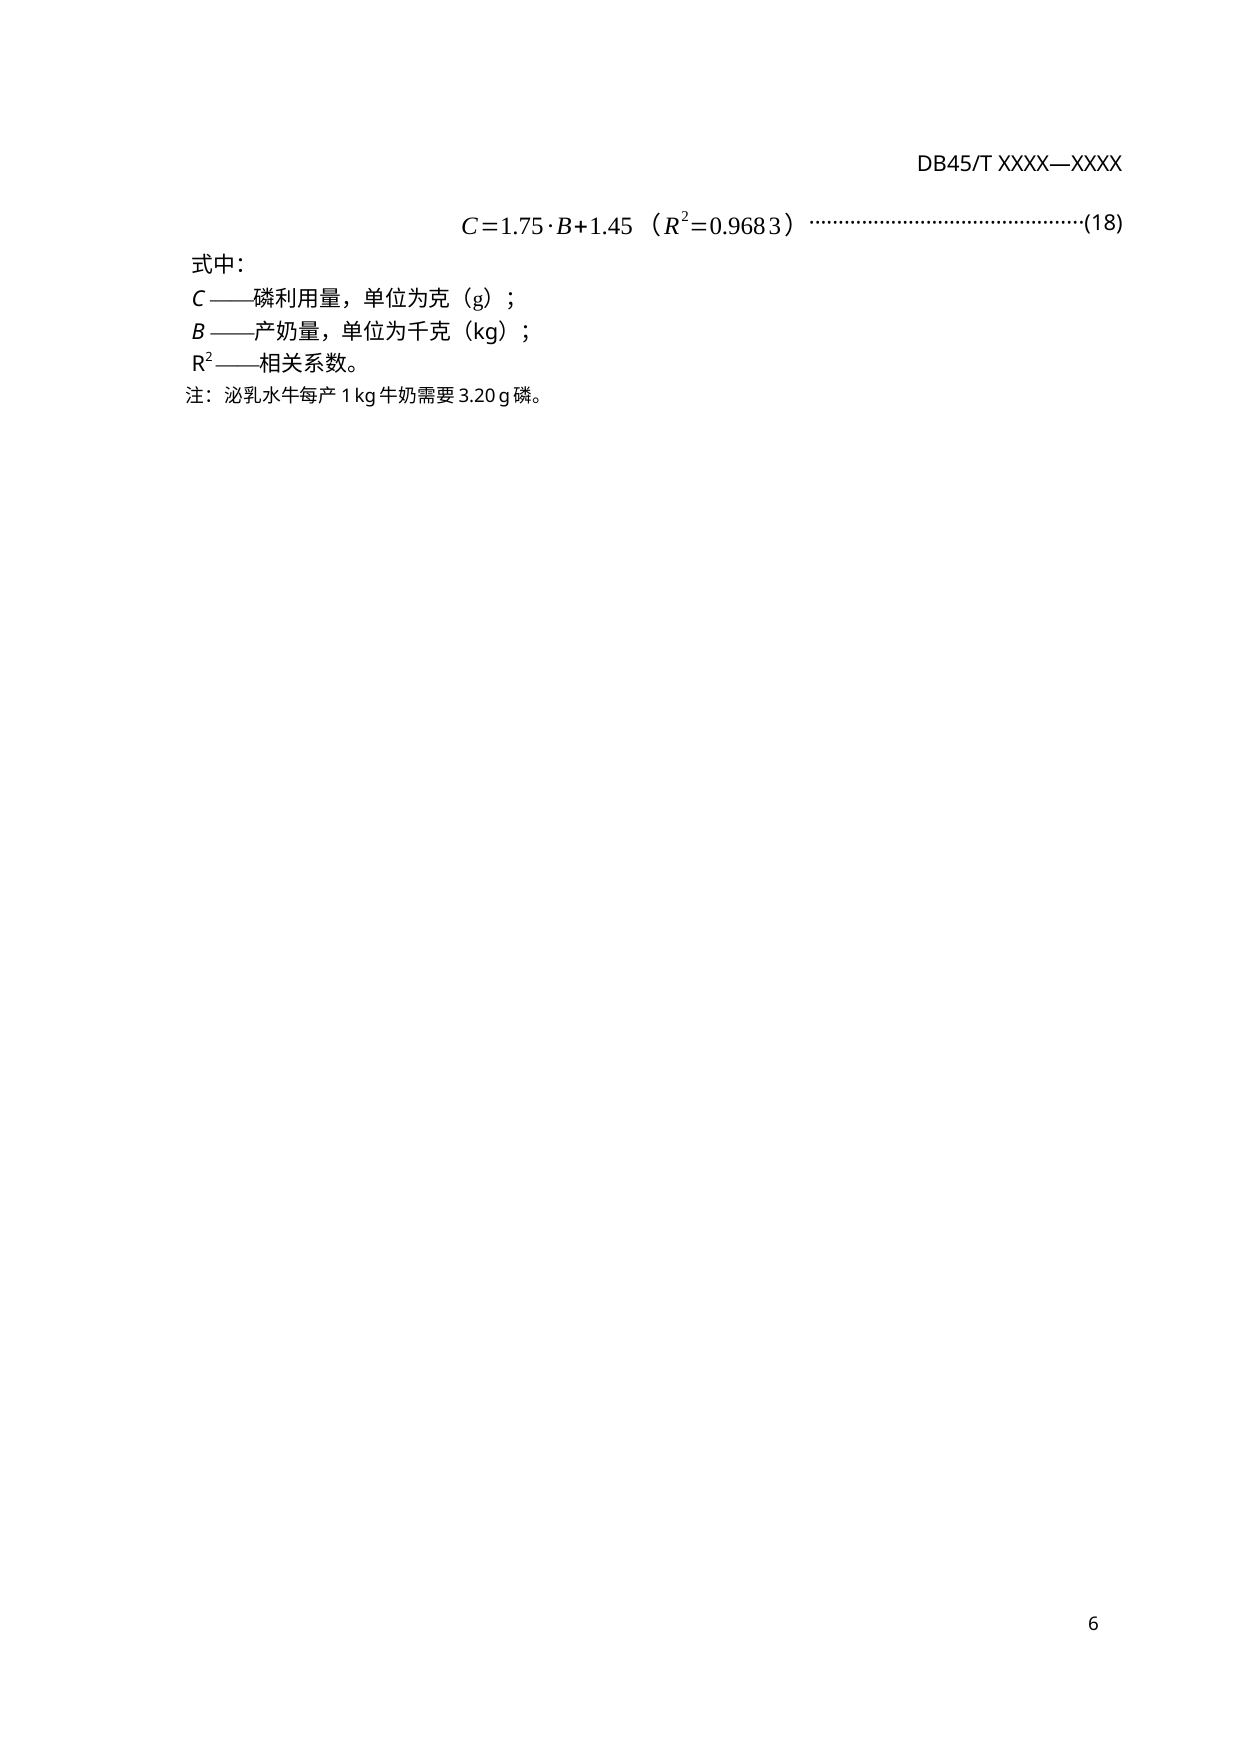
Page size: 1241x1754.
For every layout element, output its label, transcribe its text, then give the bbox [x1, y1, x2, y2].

text B ——产奶量，单位为千克（kg）； [148, 313, 1122, 346]
text 泌乳水牛每产1 kg牛奶需要3.20 g磷。 [186, 378, 1122, 411]
text () [148, 207, 1122, 239]
text 式中： [148, 239, 1122, 281]
text R2 ——相关系数。 [148, 346, 1122, 378]
text C ——磷利用量，单位为克（g）； [148, 281, 1122, 313]
